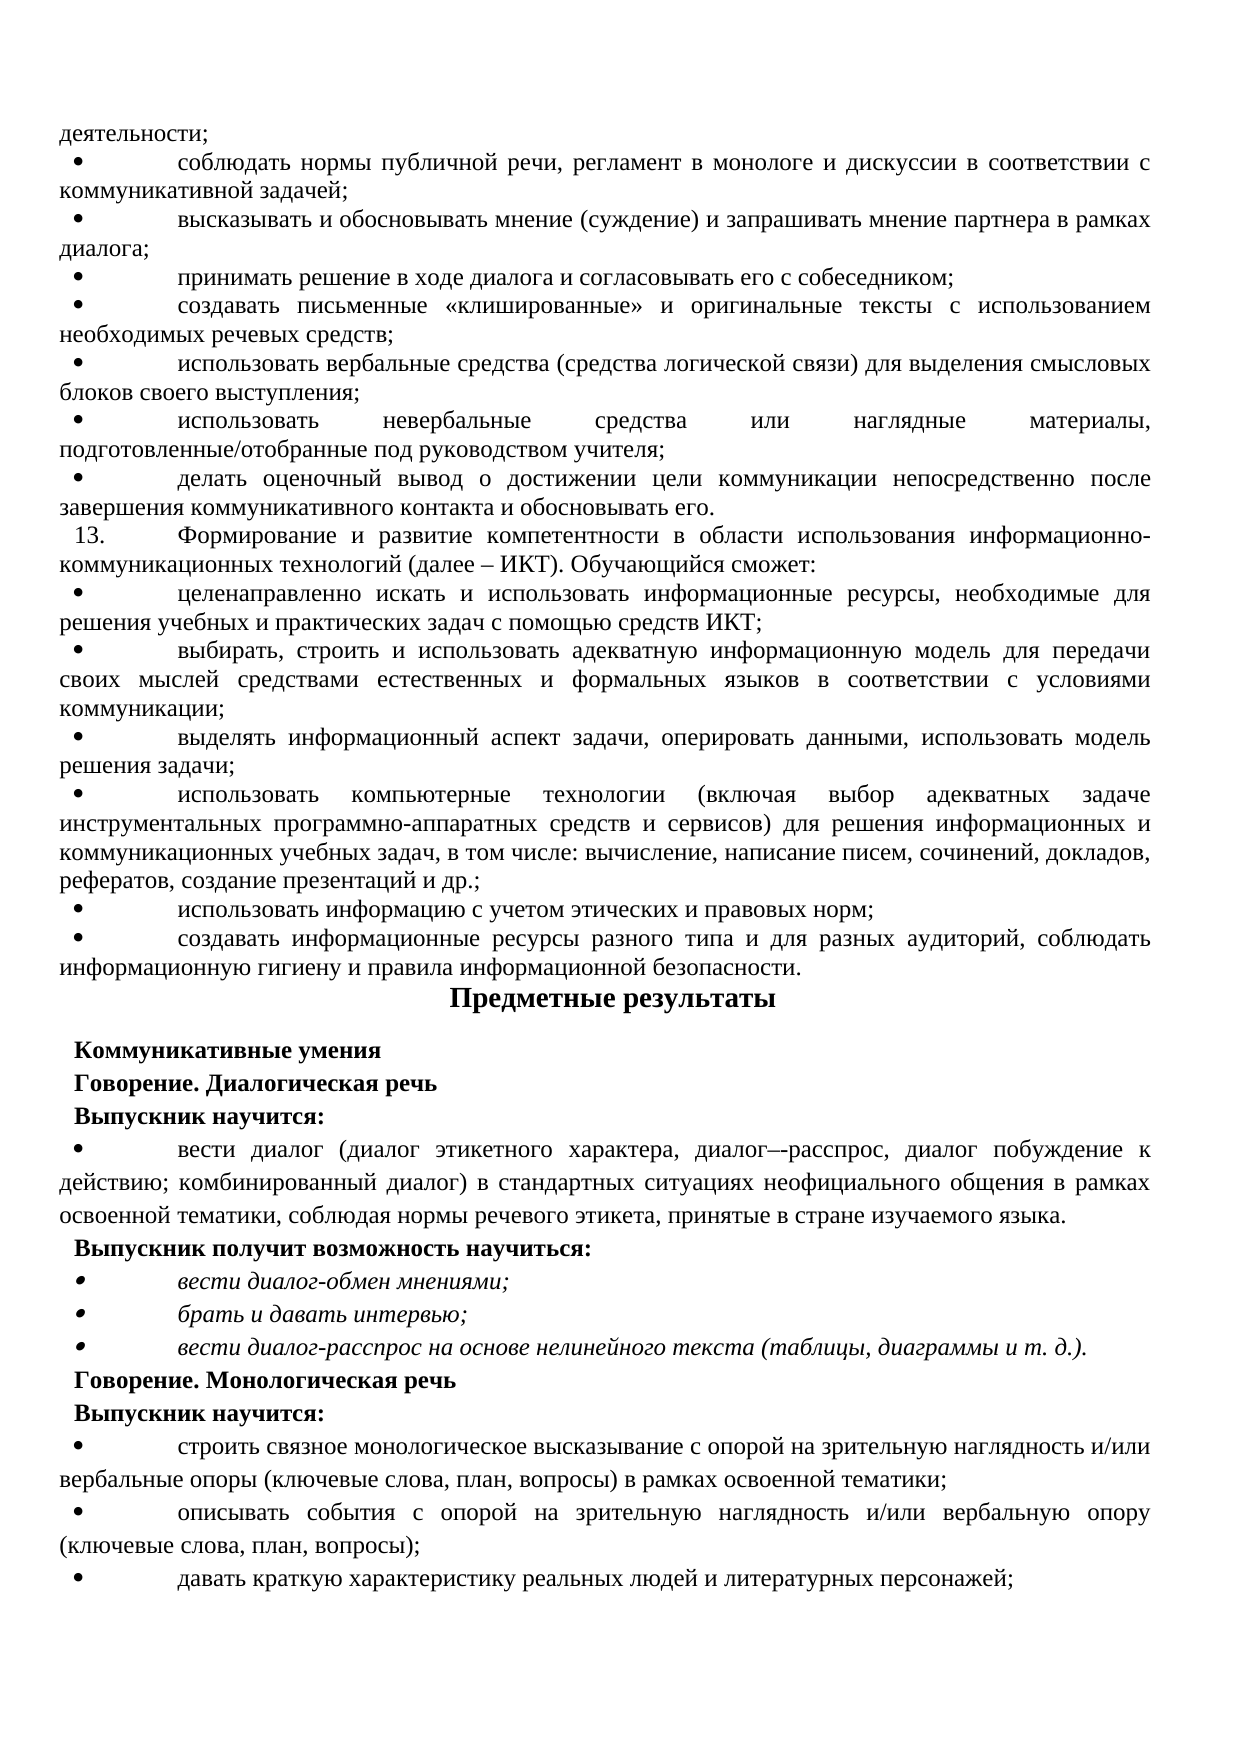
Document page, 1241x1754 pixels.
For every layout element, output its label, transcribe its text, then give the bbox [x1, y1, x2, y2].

list строить связное монологическое высказывание с опорой на зрительную наглядность и/или вербальные опоры (ключевые слова, план, вопросы) в рамках освоенной тематики; [59, 1431, 1152, 1493]
list использовать вербальные средства (средства логической связи) для выделения смысловых блоков своего выступления; [59, 348, 1152, 406]
text Выпускник научится: [59, 1101, 1152, 1130]
list использовать информацию с учетом этических и правовых норм; [59, 894, 1152, 923]
list создавать информационные ресурсы разного типа и для разных аудиторий, соблюдать информационную гигиену и правила информационной безопасности. [59, 923, 1152, 981]
text Говорение. Монологическая речь [59, 1365, 1152, 1394]
list выделять информационный аспект задачи, оперировать данными, использовать модель решения задачи; [59, 722, 1152, 779]
list описывать события с опорой на зрительную наглядность и/или вербальную опору (ключевые слова, план, вопросы); [59, 1497, 1152, 1559]
list брать и давать интервью; [59, 1299, 1152, 1328]
text Выпускник получит возможность научиться: [59, 1233, 1152, 1262]
list Формирование и развитие компетентности в области использования информационно-коммуникационных технологий (далее – ИКТ). Обучающийся сможет: [59, 521, 1152, 578]
list высказывать и обосновывать мнение (суждение) и запрашивать мнение партнера в рамках диалога; [59, 204, 1152, 262]
list вести диалог-расспрос на основе нелинейного текста (таблицы, диаграммы и т. д.). [59, 1332, 1152, 1361]
list соблюдать нормы публичной речи, регламент в монологе и дискуссии в соответствии с коммуникативной задачей; [59, 147, 1152, 204]
text Выпускник научится: [59, 1398, 1152, 1427]
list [59, 118, 1152, 147]
text Предметные результаты [59, 981, 1152, 1014]
list принимать решение в ходе диалога и согласовывать его с собеседником; [59, 262, 1152, 291]
list выбирать, строить и использовать адекватную информационную модель для передачи своих мыслей средствами естественных и формальных языков в соответствии с условиями коммуникации; [59, 636, 1152, 722]
list делать оценочный вывод о достижении цели коммуникации непосредственно после завершения коммуникативного контакта и обосновывать его. [59, 463, 1152, 521]
list использовать невербальные средства или наглядные материалы, подготовленные/отобранные под руководством учителя; [59, 406, 1152, 463]
list использовать компьютерные технологии (включая выбор адекватных задаче инструментальных программно-аппаратных средств и сервисов) для решения информационных и коммуникационных учебных задач, в том числе: вычисление, написание писем, сочинений, докладов, рефератов, создание презентаций и др.; [59, 779, 1152, 894]
text Коммуникативные умения [59, 1035, 1152, 1064]
list целенаправленно искать и использовать информационные ресурсы, необходимые для решения учебных и практических задач с помощью средств ИКТ; [59, 578, 1152, 636]
list создавать письменные «клишированные» и оригинальные тексты с использованием необходимых речевых средств; [59, 291, 1152, 348]
list вести диалог (диалог этикетного характера, диалог–-расспрос, диалог побуждение к действию; комбинированный диалог) в стандартных ситуациях неофициального общения в рамках освоенной тематики, соблюдая нормы речевого этикета, принятые в стране изучаемого языка. [59, 1134, 1152, 1229]
text Говорение. Диалогическая речь [59, 1068, 1152, 1097]
list вести диалог-обмен мнениями; [59, 1266, 1152, 1295]
list давать краткую характеристику реальных людей и литературных персонажей; [59, 1563, 1152, 1592]
